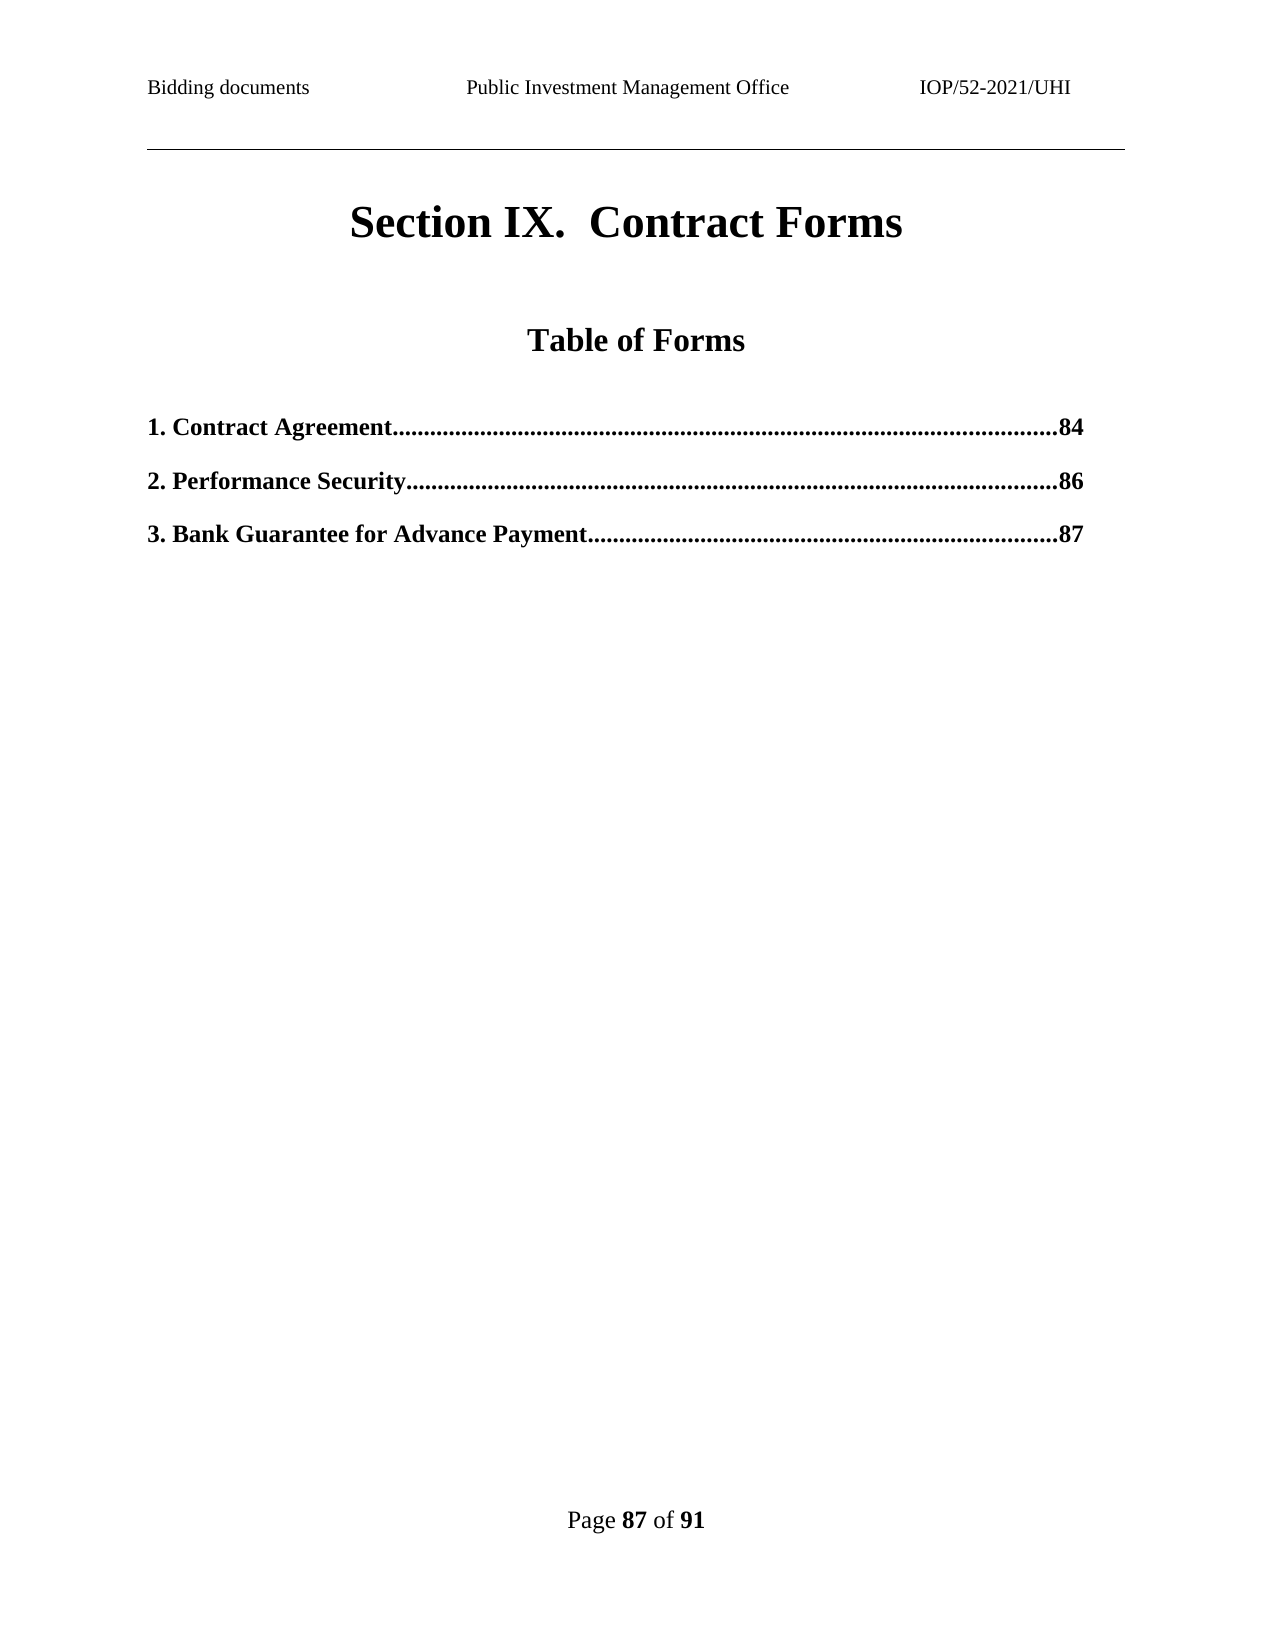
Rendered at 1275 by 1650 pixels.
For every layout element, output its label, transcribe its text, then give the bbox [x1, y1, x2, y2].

text 3. Bank Guarantee for Advance Payment 87 [147, 519, 1125, 548]
text 2. Performance Security 86 [147, 466, 1125, 494]
text Table of Forms [147, 320, 1125, 358]
text 1. Contract Agreement 84 [147, 412, 1125, 441]
table_header Section IX. Contract Forms [147, 179, 1105, 262]
